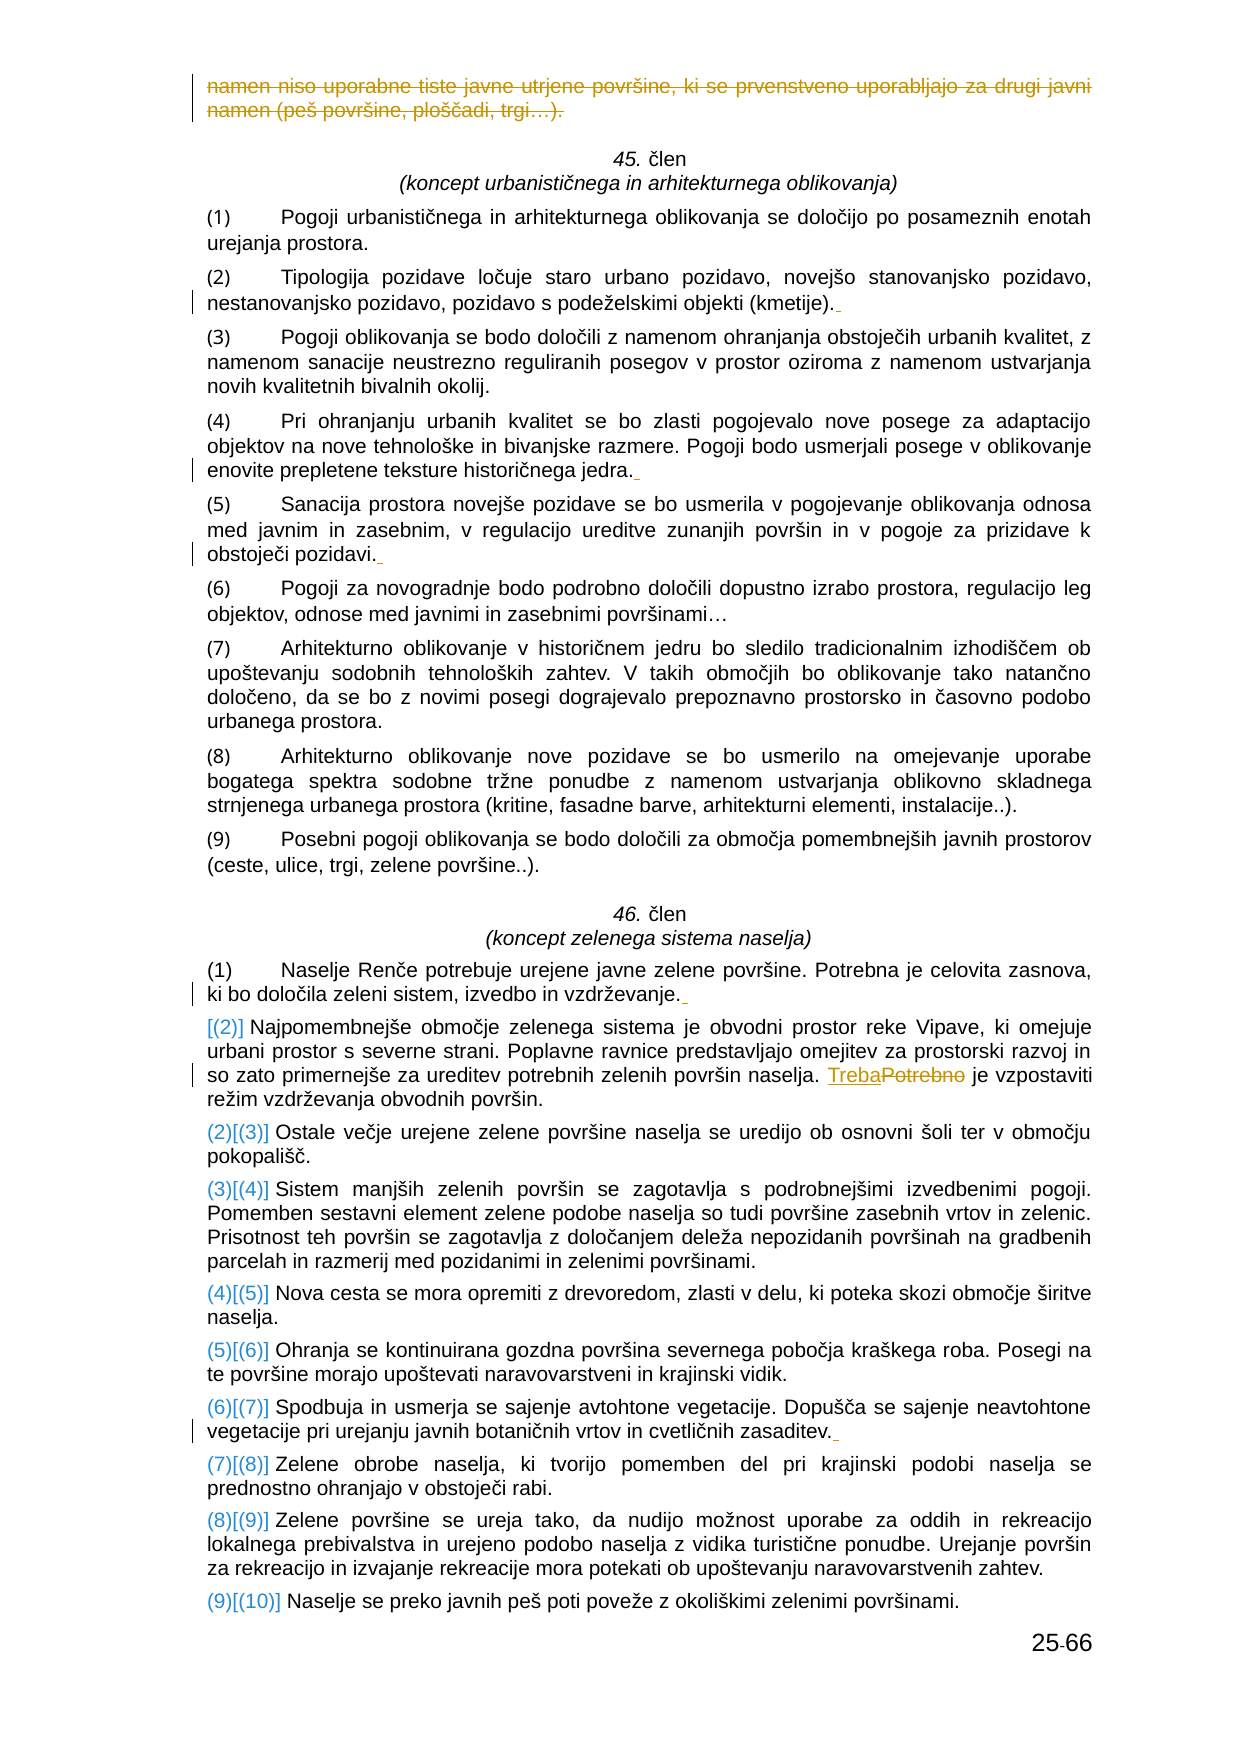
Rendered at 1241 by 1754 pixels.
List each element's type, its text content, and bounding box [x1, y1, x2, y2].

list Pri ohranjanju urbanih kvalitet se bo zlasti pogojevalo nove posege za adaptacijo objektov na nove tehnološke in bivanjske razmere. Pogoji bodo usmerjali posege v oblikovanje enovite prepletene teksture historičnega jedra. [207, 407, 1092, 482]
list Ostale večje urejene zelene površine naselja se uredijo ob osnovni šoli ter v območju pokopališč. [207, 1120, 1092, 1168]
list Pogoji urbanističnega in arhitekturnega oblikovanja se določijo po posameznih enotah urejanja prostora. [207, 203, 1092, 254]
list Sanacija prostora novejše pozidave se bo usmerila v pogojevanje oblikovanja odnosa med javnim in zasebnim, v regulacijo ureditve zunanjih površin in v pogoje za prizidave k obstoječi pozidavi. [207, 491, 1092, 566]
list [207, 74, 1092, 87]
list Zelene obrobe naselja, ki tvorijo pomemben del pri krajinski podobi naselja se prednostno ohranjajo v obstoječi rabi. [207, 1452, 1092, 1499]
text (koncept zelenega sistema naselja) [207, 926, 1092, 949]
list Spodbuja in usmerja se sajenje avtohtone vegetacije. Dopušča se sajenje neavtohtone vegetacije pri urejanju javnih botaničnih vrtov in cvetličnih zasaditev. [207, 1395, 1092, 1443]
list Pogoji za novogradnje bodo podrobno določili dopustno izrabo prostora, regulacijo leg objektov, odnose med javnimi in zasebnimi površinami… [207, 574, 1092, 625]
list Nova cesta se mora opremiti z drevoredom, zlasti v delu, ki poteka skozi območje širitve naselja. [207, 1281, 1092, 1329]
text (koncept urbanističnega in arhitekturnega oblikovanja) [207, 171, 1092, 195]
list Ohranja se kontinuirana gozdna površina severnega pobočja kraškega roba. Posegi na te površine morajo upoštevati naravovarstveni in krajinski vidik. [207, 1338, 1092, 1386]
list Zelene površine se ureja tako, da nudijo možnost uporabe za oddih in rekreacijo lokalnega prebivalstva in urejeno podobo naselja z vidika turistične ponudbe. Urejanje površin za rekreacijo in izvajanje rekreacije mora potekati ob upoštevanju naravovarstvenih zahtev. [207, 1508, 1092, 1580]
list Posebni pogoji oblikovanja se bodo določili za območja pomembnejših javnih prostorov (ceste, ulice, trgi, zelene površine..). [207, 826, 1092, 877]
list Najpomembnejše območje zelenega sistema je obvodni prostor reke Vipave, ki omejuje urbani prostor s severne strani. Poplavne ravnice predstavljajo omejitev za prostorski razvoj in so zato primernejše za ureditev potrebnih zelenih površin naselja. je vzpostaviti režim vzdrževanja obvodnih površin. [207, 1015, 1092, 1111]
list Pogoji oblikovanja se bodo določili z namenom ohranjanja obstoječih urbanih kvalitet, z namenom sanacije neustrezno reguliranih posegov v prostor oziroma z namenom ustvarjanja novih kvalitetnih bivalnih okolij. [207, 323, 1092, 398]
list Arhitekturno oblikovanje nove pozidave se bo usmerilo na omejevanje uporabe bogatega spektra sodobne tržne ponudbe z namenom ustvarjanja oblikovno skladnega strnjenega urbanega prostora (kritine, fasadne barve, arhitekturni elementi, instalacije..). [207, 742, 1092, 817]
list Naselje se preko javnih peš poti poveže z okoliškimi zelenimi površinami. [207, 1589, 1092, 1613]
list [207, 88, 1092, 122]
list člen [207, 902, 1092, 926]
list Sistem manjših zelenih površin se zagotavlja s podrobnejšimi izvedbenimi pogoji. Pomemben sestavni element zelene podobe naselja so tudi površine zasebnih vrtov in zelenic. Prisotnost teh površin se zagotavlja z določanjem deleža nepozidanih površinah na gradbenih parcelah in razmerij med pozidanimi in zelenimi površinami. [207, 1177, 1092, 1272]
list Arhitekturno oblikovanje v historičnem jedru bo sledilo tradicionalnim izhodiščem ob upoštevanju sodobnih tehnoloških zahtev. V takih območjih bo oblikovanje tako natančno določeno, da se bo z novimi posegi dograjevalo prepoznavno prostorsko in časovno podobo urbanega prostora. [207, 634, 1092, 733]
list Tipologija pozidave ločuje staro urbano pozidavo, novejšo stanovanjsko pozidavo, nestanovanjsko pozidavo, pozidavo s podeželskimi objekti (kmetije). [207, 263, 1092, 314]
list člen [207, 147, 1092, 171]
list Naselje Renče potrebuje urejene javne zelene površine. Potrebna je celovita zasnova, ki bo določila zeleni sistem, izvedbo in vzdrževanje. [207, 958, 1092, 1006]
